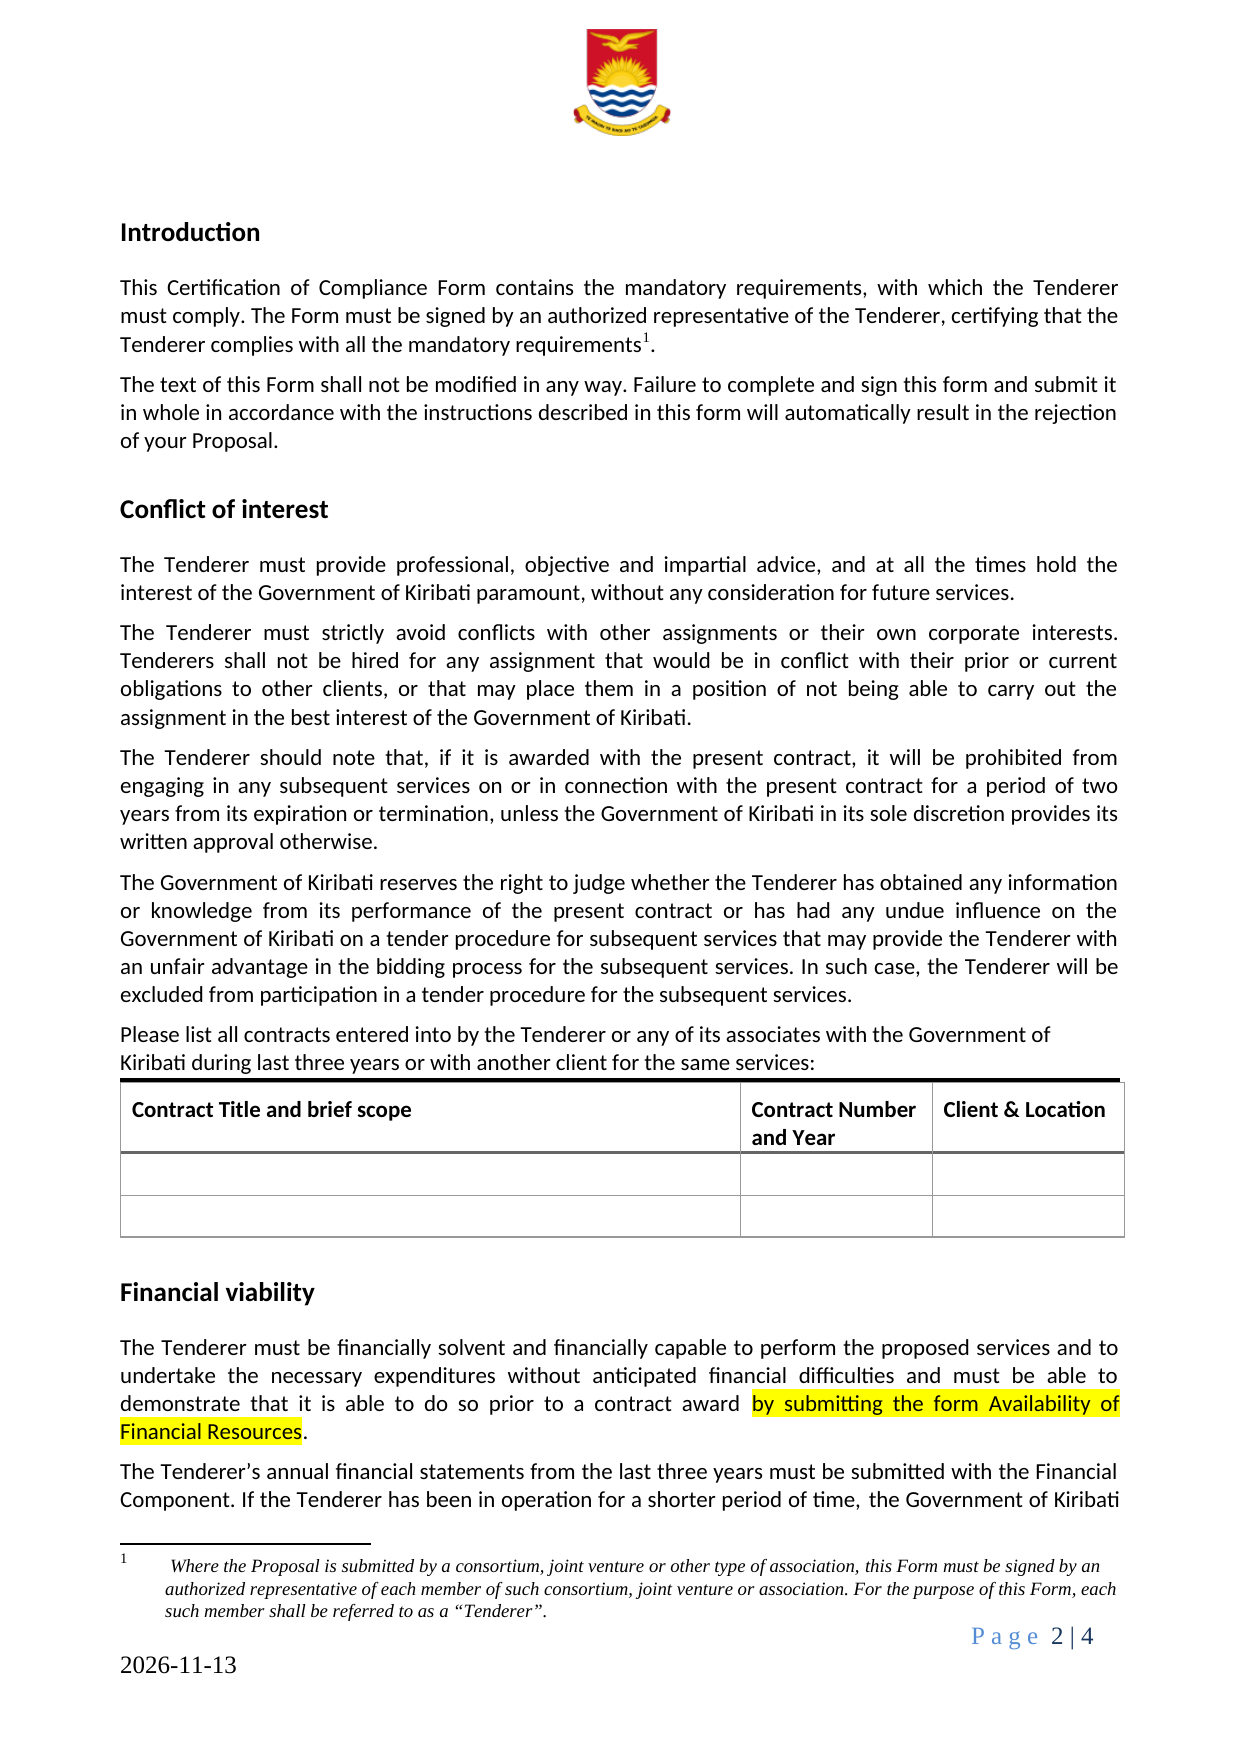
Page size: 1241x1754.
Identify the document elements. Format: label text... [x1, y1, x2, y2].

table_cell [933, 1196, 1124, 1236]
table_cell [741, 1154, 932, 1195]
table_header Client & Location [933, 1083, 1124, 1151]
text The text of this Form shall not be modified in any way. Failure to complete and sign this form and submit it in whole in accordance with the instructions described in this form will automatically result in the rejection of your Proposal. [120, 370, 1120, 454]
subtitle Introduction [120, 215, 1120, 248]
subtitle Conflict of interest [120, 492, 1120, 525]
table_cell [933, 1154, 1124, 1195]
text The Government of Kiribati reserves the right to judge whether the Tenderer has obtained any information or knowledge from its performance of the present contract or has had any undue influence on the Government of Kiribati on a tender procedure for subsequent services that may provide the Tenderer with an unfair advantage in the bidding process for the subsequent services. In such case, the Tenderer will be excluded from participation in a tender procedure for the subsequent services. [120, 868, 1120, 1008]
table_cell [121, 1154, 740, 1195]
table_header Contract Number and Year [741, 1083, 932, 1151]
text The Tenderer must strictly avoid conflicts with other assignments or their own corporate interests. Tenderers shall not be hired for any assignment that would be in conflict with their prior or current obligations to other clients, or that may place them in a position of not being able to carry out the assignment in the best interest of the Government of Kiribati. [120, 618, 1120, 731]
text This Certification of Compliance Form contains the mandatory requirements, with which the Tenderer must comply. The Form must be signed by an authorized representative of the Tenderer, certifying that the Tenderer complies with all the mandatory requirements. [120, 273, 1120, 358]
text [120, 1457, 1120, 1513]
table_cell [121, 1196, 740, 1236]
subtitle Financial viability [120, 1275, 1120, 1308]
text The Tenderer must provide professional, objective and impartial advice, and at all the times hold the interest of the Government of Kiribati paramount, without any consideration for future services. [120, 550, 1120, 606]
picture [573, 29, 671, 136]
text Please list all contracts entered into by the Tenderer or any of its associates with the Government of Kiribati during last three years or with another client for the same services: [120, 1020, 1120, 1078]
text The Tenderer should note that, if it is awarded with the present contract, it will be prohibited from engaging in any subsequent services on or in connection with the present contract for a period of two years from its expiration or termination, unless the Government of Kiribati in its sole discretion provides its written approval otherwise. [120, 743, 1120, 855]
table_cell [741, 1196, 932, 1236]
table_header Contract Title and brief scope [121, 1083, 740, 1151]
text The Tenderer must be financially solvent and financially capable to perform the proposed services and to undertake the necessary expenditures without anticipated financial difficulties and must be able to demonstrate that it is able to do so prior to a contract award by submitting the form Availability of Financial Resources. [120, 1333, 1120, 1445]
